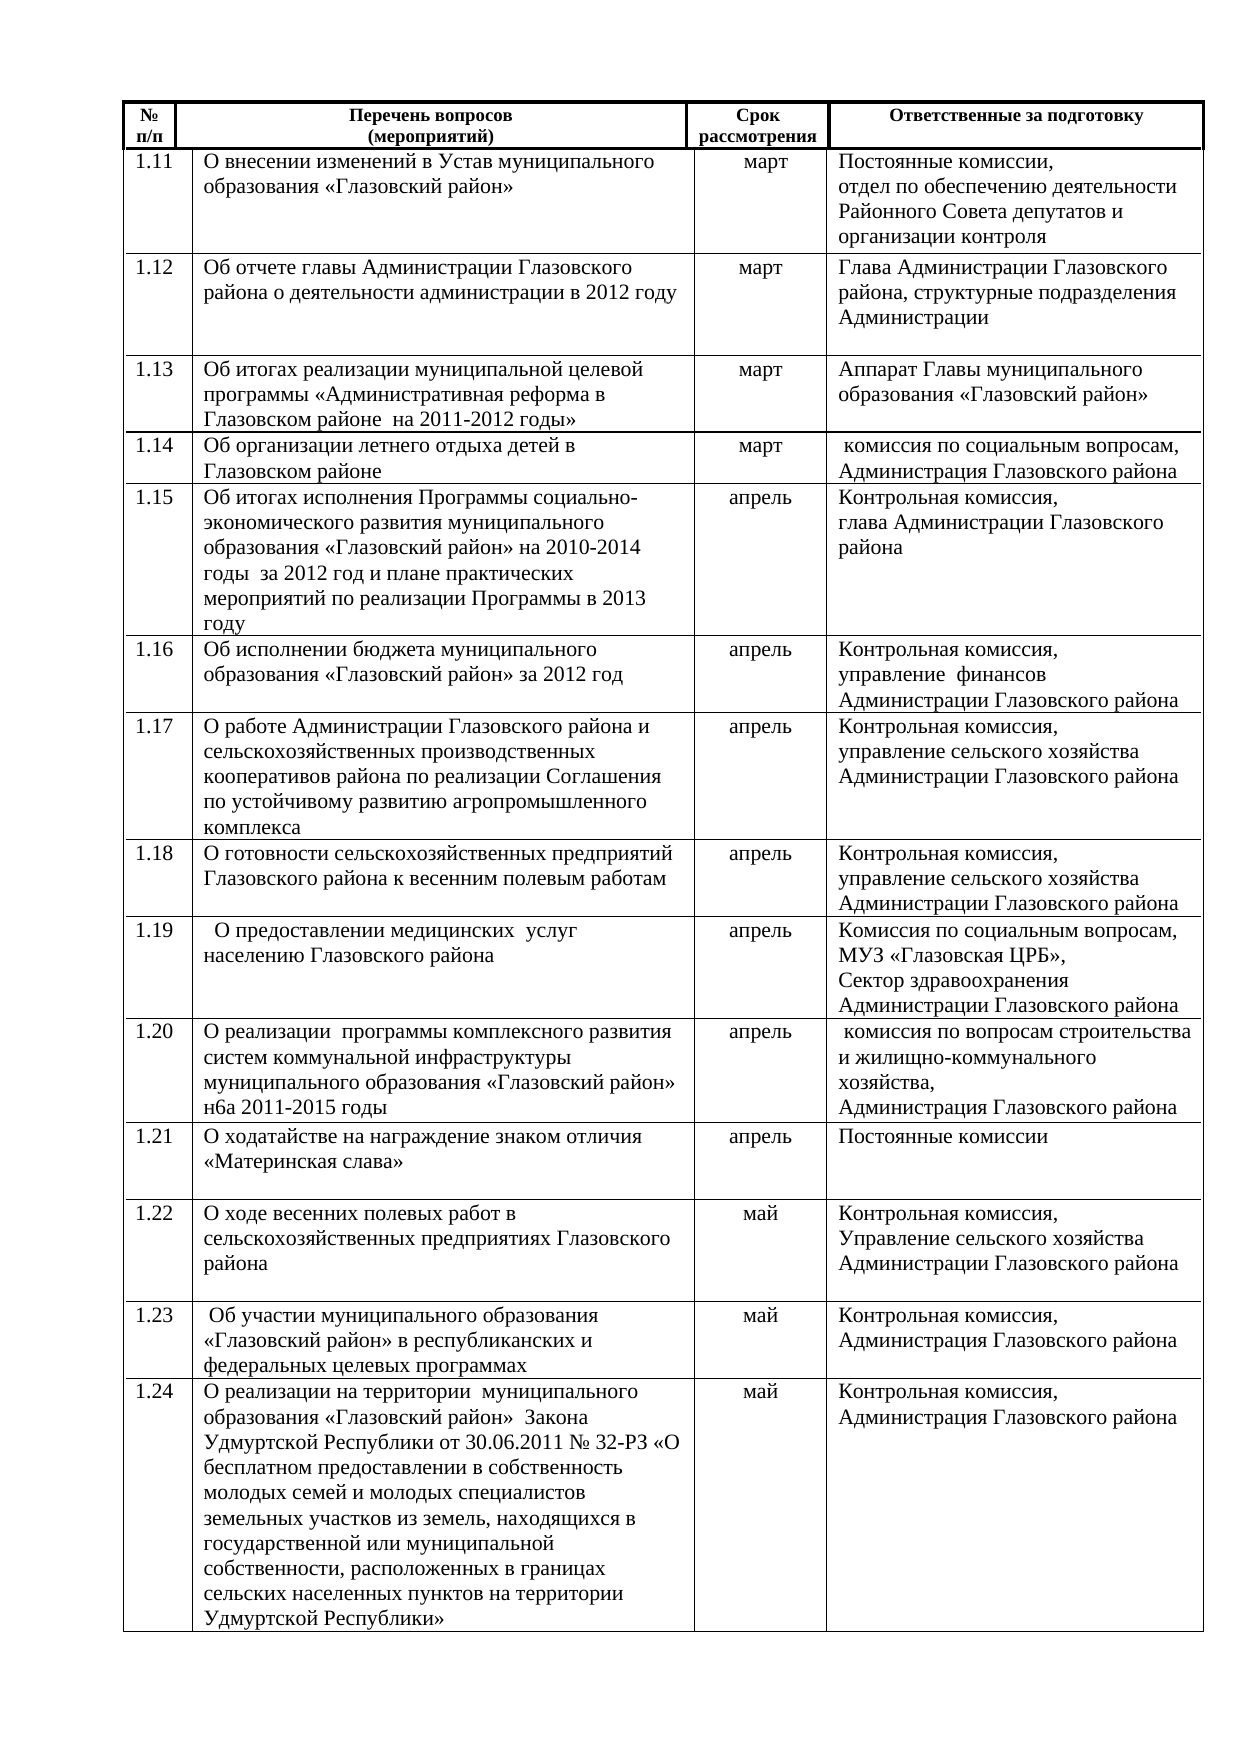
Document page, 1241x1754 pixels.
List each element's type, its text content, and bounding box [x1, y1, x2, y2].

table_cell апрель [695, 636, 826, 712]
table_cell Контрольная комиссия, управление сельского хозяйства Администрации Глазовского района [827, 712, 1203, 839]
table_cell март [695, 254, 826, 355]
table_cell О ходатайстве на награждение знаком отличия «Материнская слава» [193, 1123, 694, 1199]
table_cell О работе Администрации Глазовского района и сельскохозяйственных производственных кооперативов района по реализации Соглашения по устойчивому развитию агропромышленного комплекса [193, 713, 694, 839]
table_cell Об итогах реализации муниципальной целевой программы «Административная реформа в Глазовском районе на 2011-2012 годы» [193, 356, 694, 431]
table_header Ответственные за подготовку [831, 104, 1202, 147]
table_cell 1.20 [124, 1018, 192, 1122]
table_cell 1.19 [124, 916, 192, 1017]
table_cell 1.11 [124, 147, 192, 253]
table_cell 1.18 [124, 839, 192, 916]
table_cell Об участии муниципального образования «Глазовский район» в республиканских и федеральных целевых программах [193, 1302, 694, 1377]
table_cell апрель [695, 1123, 826, 1199]
table_cell март [695, 433, 826, 483]
table_header Срок рассмотрения [688, 104, 827, 147]
table_cell апрель [695, 917, 826, 1017]
table_cell 1.16 [124, 635, 192, 712]
table_cell март [695, 150, 826, 253]
table_cell 1.21 [124, 1122, 192, 1199]
table_cell май [695, 1379, 826, 1631]
table_cell 1.14 [124, 431, 192, 483]
table_cell О реализации программы комплексного развития систем коммунальной инфраструктуры муниципального образования «Глазовский район» н6а 2011-2015 годы [193, 1019, 694, 1122]
table_cell Контрольная комиссия, управление финансов Администрации Глазовского района [827, 635, 1203, 712]
table_cell апрель [695, 713, 826, 839]
table_cell апрель [695, 484, 826, 635]
table_cell 1.13 [124, 355, 192, 431]
table_cell Аппарат Главы муниципального образования «Глазовский район» [827, 355, 1203, 431]
table_header Перечень вопросов (мероприятий) [177, 104, 685, 147]
table_cell О готовности сельскохозяйственных предприятий Глазовского района к весенним полевым работам [193, 840, 694, 916]
table_cell Об отчете главы Администрации Глазовского района о деятельности администрации в 2012 году [193, 254, 694, 355]
table_cell Контрольная комиссия, Администрация Глазовского района [827, 1378, 1203, 1631]
table_cell 1.22 [124, 1199, 192, 1301]
table_cell 1.12 [124, 253, 192, 355]
table_cell О ходе весенних полевых работ в сельскохозяйственных предприятиях Глазовского района [193, 1200, 694, 1301]
table_cell 1.24 [124, 1378, 192, 1631]
table_cell О внесении изменений в Устав муниципального образования «Глазовский район» [193, 150, 694, 253]
table_cell Постоянные комиссии [827, 1122, 1203, 1199]
table_cell комиссия по социальным вопросам, Администрация Глазовского района [827, 431, 1203, 483]
table_cell Об исполнении бюджета муниципального образования «Глазовский район» за 2012 год [193, 636, 694, 712]
table_cell Комиссия по социальным вопросам, МУЗ «Глазовская ЦРБ», Сектор здравоохранения Администрации Глазовского района [827, 916, 1203, 1017]
table_cell О предоставлении медицинских услуг населению Глазовского района [193, 917, 694, 1017]
table_cell 1.23 [124, 1301, 192, 1377]
table_cell май [695, 1200, 826, 1301]
table_cell апрель [695, 840, 826, 916]
table_cell Контрольная комиссия, Управление сельского хозяйства Администрации Глазовского района [827, 1199, 1203, 1301]
table_cell 1.15 [124, 483, 192, 635]
table_cell март [695, 356, 826, 431]
table_cell май [695, 1302, 826, 1377]
table_cell Контрольная комиссия, управление сельского хозяйства Администрации Глазовского района [827, 839, 1203, 916]
table_cell апрель [695, 1019, 826, 1122]
table_cell комиссия по вопросам строительства и жилищно-коммунального хозяйства, Администрация Глазовского района [827, 1018, 1203, 1122]
table_cell О реализации на территории муниципального образования «Глазовский район» Закона Удмуртской Республики от 30.06.2011 № 32-РЗ «О бесплатном предоставлении в собственность молодых семей и молодых специалистов земельных участков из земель, находящихся в государственной или муниципальной собственности, расположенных в границах сельских населенных пунктов на территории Удмуртской Республики» [193, 1379, 694, 1631]
table_cell Глава Администрации Глазовского района, структурные подразделения Администрации [827, 253, 1203, 355]
table_cell Об организации летнего отдыха детей в Глазовском районе [193, 433, 694, 483]
table_header № п/п [125, 104, 174, 147]
table_cell Постоянные комиссии, отдел по обеспечению деятельности Районного Совета депутатов и организации контроля [827, 147, 1203, 253]
table_cell Контрольная комиссия, глава Администрации Глазовского района [827, 483, 1203, 635]
table_cell Об итогах исполнения Программы социально-экономического развития муниципального образования «Глазовский район» на 2010-2014 годы за 2012 год и плане практических мероприятий по реализации Программы в 2013 году [193, 484, 694, 635]
table_cell 1.17 [124, 712, 192, 839]
table_cell Контрольная комиссия, Администрация Глазовского района [827, 1301, 1203, 1377]
